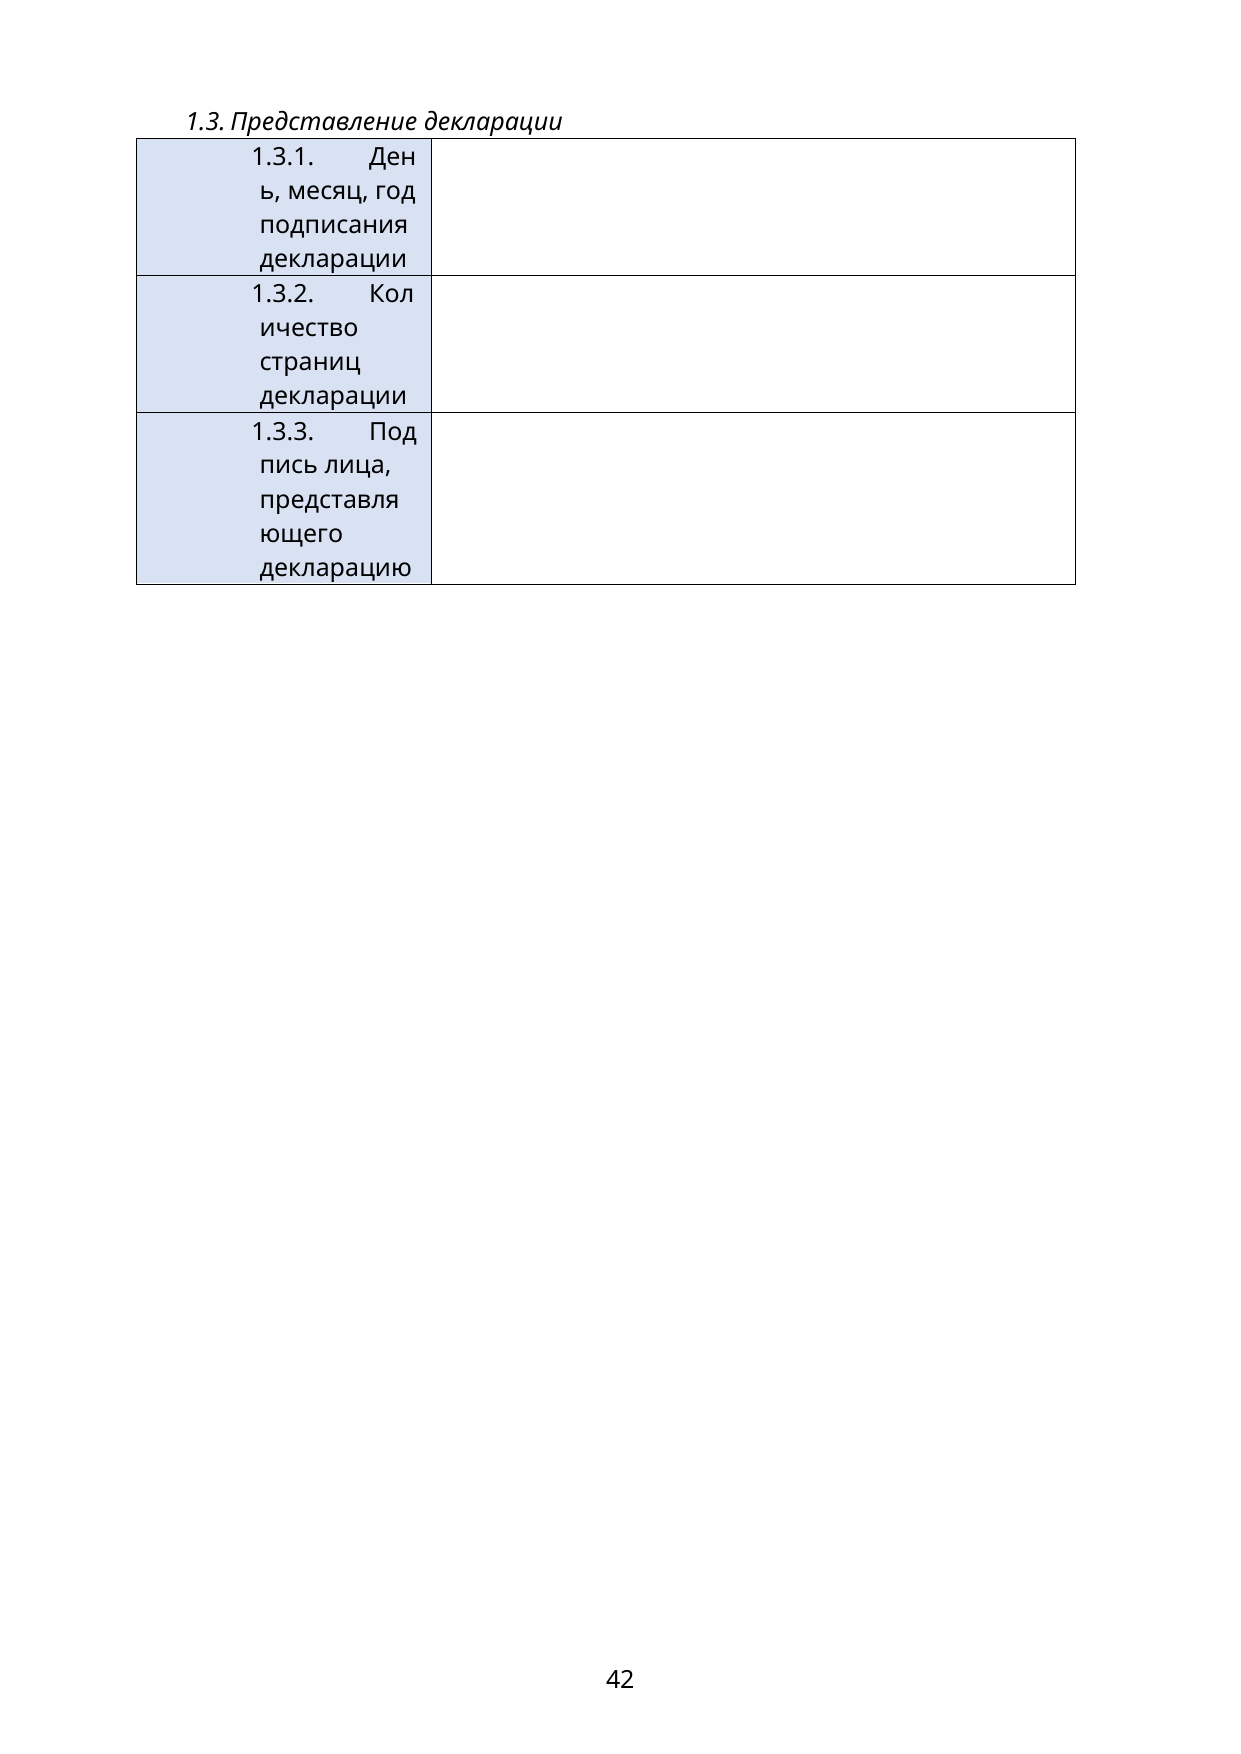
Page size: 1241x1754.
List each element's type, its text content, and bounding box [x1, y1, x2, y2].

table_cell [432, 413, 1075, 583]
table_header День, месяц, год подписания декларации [137, 139, 431, 275]
table_cell Количество страниц декларации [137, 276, 431, 412]
list Представление декларации [185, 103, 1092, 137]
table_cell Подпись лица, представляющего декларацию [137, 413, 431, 583]
table_header [432, 139, 1075, 275]
table_cell [432, 276, 1075, 412]
